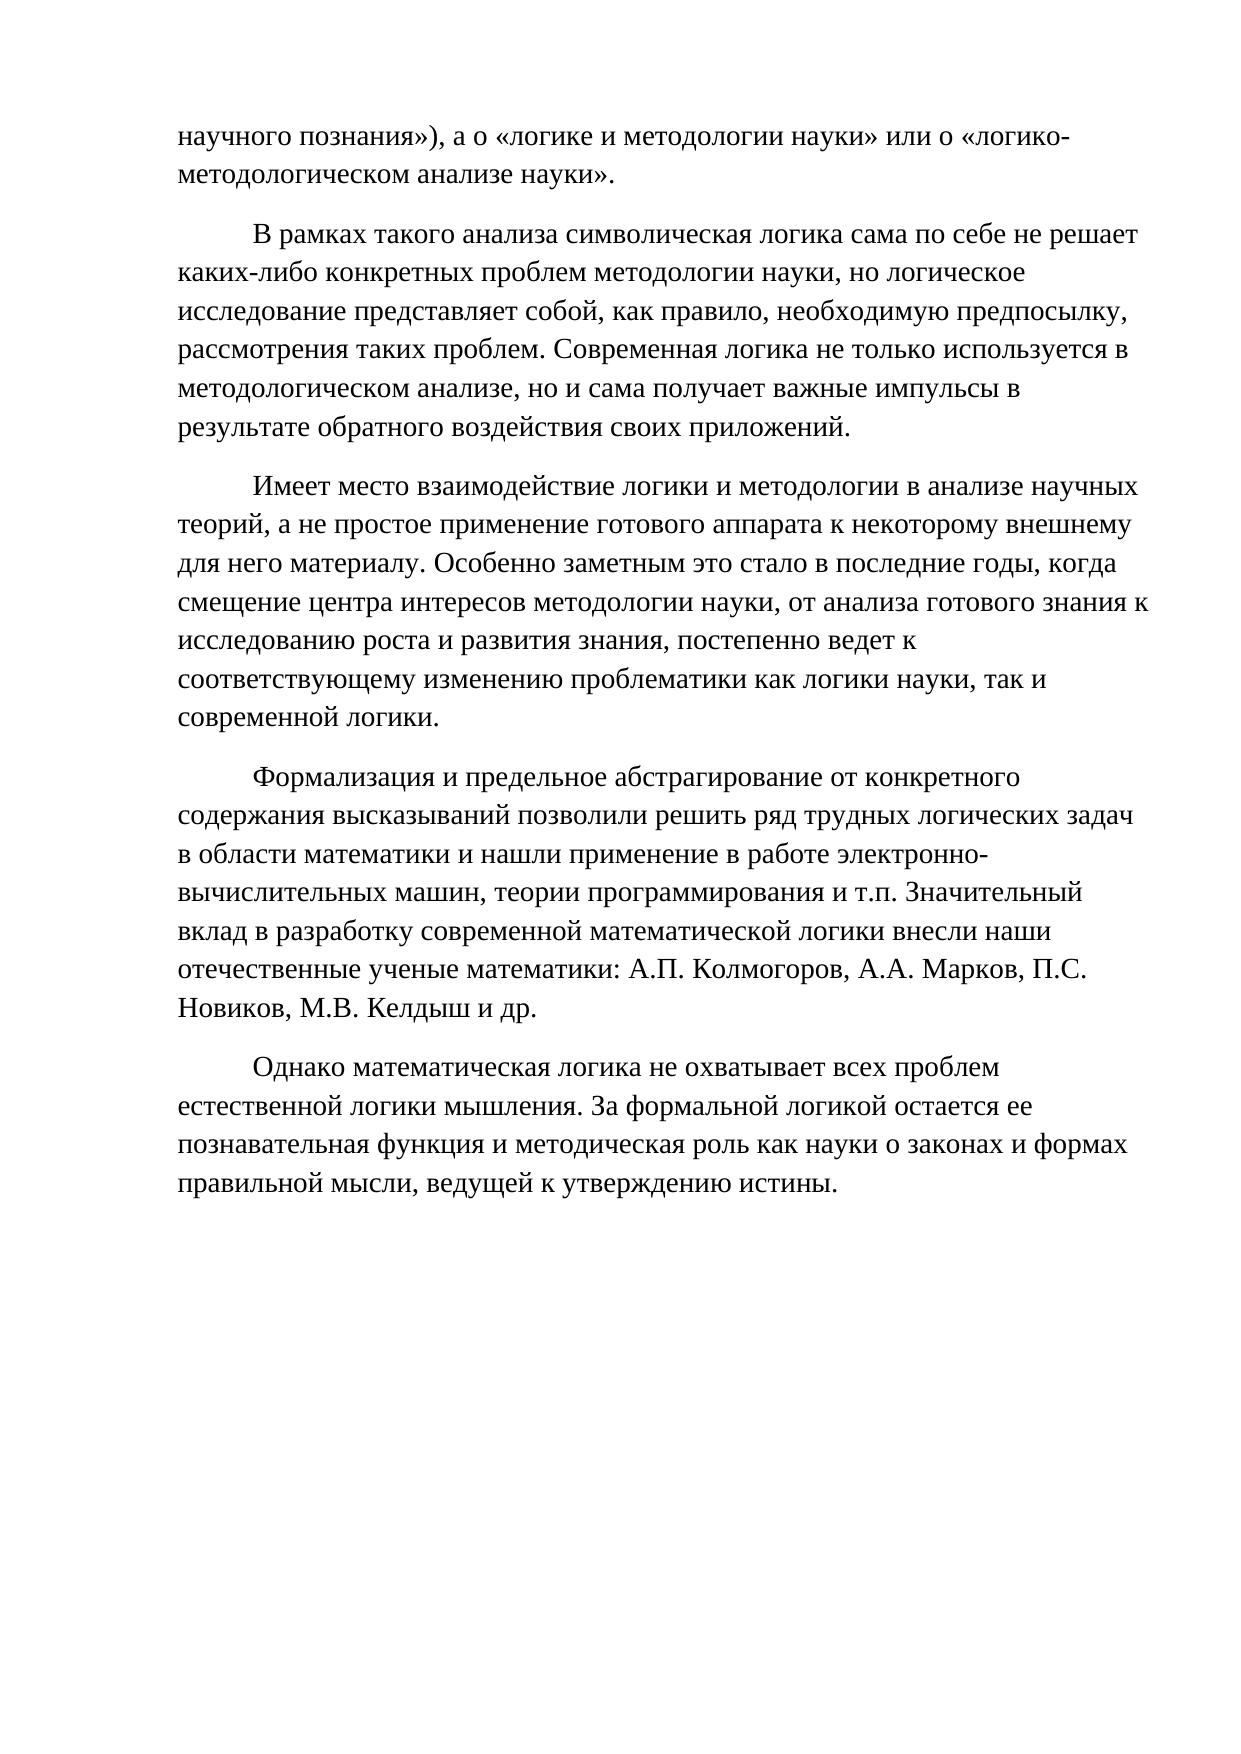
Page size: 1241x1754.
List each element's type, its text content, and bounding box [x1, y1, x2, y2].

text Формализация и предельное абстрагирование от конкретного содержания высказываний позволили решить ряд трудных логических задач в области математики и нашли применение в работе электронно-вычислительных машин, теории программирования и т.п. Значительный вклад в разработку современной математической логики внесли наши отечественные ученые математики: А.П. Колмогоров, А.А. Марков, П.С. Новиков, М.В. Келдыш и др. [177, 759, 1152, 1023]
text В рамках такого анализа символическая логика сама по себе не решает каких-либо конкретных проблем методологии науки, но логическое исследование представляет собой, как правило, необходимую предпосылку, рассмотрения таких проблем. Современная логика не только используется в методологическом анализе, но и сама получает важные импульсы в результате обратного воздействия своих приложений. [177, 216, 1152, 442]
text Однако математическая логика не охватывает всех проблем естественной логики мышления. За формальной логикой остается ее познавательная функция и методическая роль как науки о законах и формах правильной мысли, ведущей к утверждению истины. [177, 1049, 1152, 1198]
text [177, 118, 1152, 190]
text Имеет место взаимодействие логики и методологии в анализе научных теорий, а не простое применение готового аппарата к некоторому внешнему для него материалу. Особенно заметным это стало в последние годы, когда смещение центра интересов методологии науки, от анализа готового знания к исследованию роста и развития знания, постепенно ведет к соответствующему изменению проблематики как логики науки, так и современной логики. [177, 468, 1152, 733]
